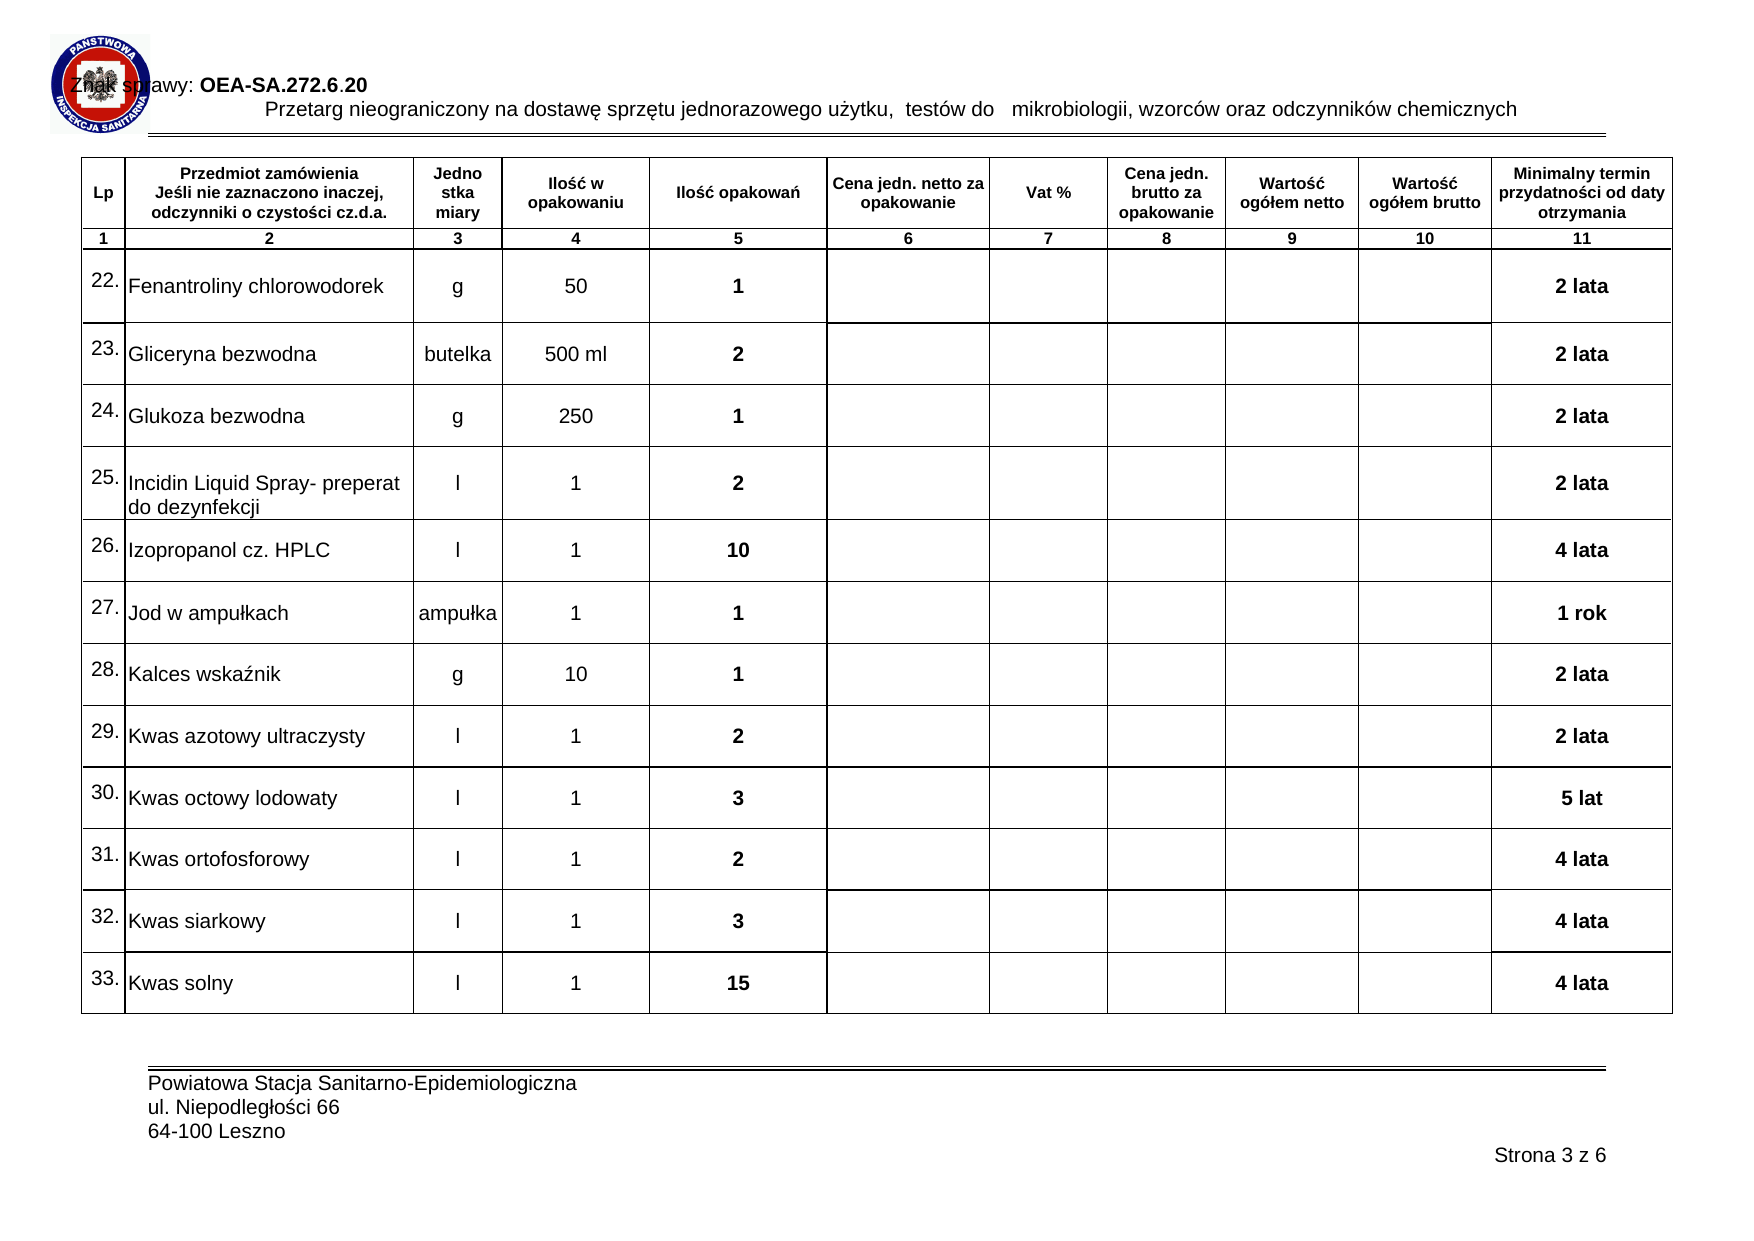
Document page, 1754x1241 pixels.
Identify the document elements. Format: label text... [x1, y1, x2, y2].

table_cell [1226, 706, 1358, 766]
table_cell 1 [650, 644, 826, 704]
table_cell 1 rok [1492, 581, 1672, 642]
table_cell [1359, 520, 1491, 581]
table_cell [828, 891, 989, 951]
table_cell [1108, 953, 1225, 1013]
table_cell [1226, 447, 1358, 518]
table_cell [1108, 385, 1225, 446]
table_cell [82, 385, 124, 446]
table_cell 1 [503, 520, 649, 581]
table_cell [990, 953, 1107, 1013]
table_cell [82, 953, 124, 1013]
table_cell [828, 829, 989, 889]
table_cell 250 [503, 385, 649, 446]
table_cell [1359, 385, 1491, 446]
table_cell 10 [503, 644, 649, 704]
table_cell 5 [650, 229, 826, 248]
table_cell 4 lata [1492, 828, 1672, 889]
table_cell Kwas azotowy ultraczysty [126, 706, 413, 766]
table_cell Ilość opakowań [650, 158, 826, 227]
table_cell [828, 953, 989, 1013]
table_cell [1359, 706, 1491, 766]
table_cell [1108, 250, 1225, 322]
table_cell Kwas octowy lodowaty [126, 768, 413, 828]
table_cell Kwas ortofosforowy [126, 829, 413, 889]
table_cell 3 [650, 890, 826, 951]
table_cell Wartość ogółem netto [1226, 158, 1358, 227]
table_cell 1 [503, 829, 649, 889]
table_cell [1108, 520, 1225, 581]
table_cell Przedmiot zamówienia Jeśli nie zaznaczono inaczej, odczynniki o czystości cz.d.a. [126, 158, 413, 227]
table_cell [1108, 582, 1225, 642]
table_cell 2 lata [1492, 248, 1672, 322]
table_cell l [414, 706, 502, 766]
table_cell 2 [650, 323, 826, 384]
table_cell g [414, 644, 502, 704]
table_cell Gliceryna bezwodna [126, 323, 413, 384]
table_cell [1226, 644, 1358, 704]
table_cell [82, 520, 124, 581]
table_cell Glukoza bezwodna [126, 385, 413, 446]
table_cell g [414, 385, 502, 446]
table_cell 2 [126, 229, 413, 248]
table_cell 2 lata [1492, 322, 1672, 384]
table_cell [1226, 582, 1358, 642]
table_cell 10 [650, 520, 826, 581]
table_cell [1226, 953, 1358, 1013]
table_cell [82, 249, 124, 322]
table_cell 4 lata [1492, 889, 1672, 951]
table_cell 4 lata [1492, 951, 1672, 1013]
table_cell [990, 706, 1107, 766]
table_cell [82, 644, 124, 704]
table_cell 2 lata [1492, 384, 1672, 446]
table_cell 1 [503, 582, 649, 642]
table_cell Minimalny termin przydatności od daty otrzymania [1492, 158, 1672, 227]
table_cell [828, 447, 989, 518]
table_cell 2 [650, 706, 826, 766]
table_cell 500 ml [503, 323, 649, 384]
table_cell 1 [503, 768, 649, 828]
table_cell 8 [1108, 229, 1225, 248]
table_cell 1 [650, 385, 826, 446]
table_cell 1 [503, 953, 649, 1013]
table_cell [1226, 891, 1358, 951]
table_cell [990, 644, 1107, 704]
table_cell Cena jedn. brutto za opakowanie [1108, 158, 1225, 227]
table_cell [1359, 829, 1491, 889]
table_cell [828, 385, 989, 446]
table_cell [990, 324, 1107, 384]
table_cell 1 [503, 890, 649, 951]
table_cell [82, 447, 124, 518]
table_cell 3 [650, 768, 826, 828]
table_cell 9 [1226, 229, 1358, 248]
table_cell [990, 447, 1107, 518]
table_cell 7 [990, 229, 1107, 248]
table_cell [828, 582, 989, 642]
table_cell [1108, 706, 1225, 766]
table_cell [1226, 250, 1358, 322]
table_cell 10 [1359, 229, 1491, 248]
table_cell 50 [503, 250, 649, 322]
table_cell [82, 706, 124, 766]
table_cell l [414, 520, 502, 581]
table_cell [1108, 644, 1225, 704]
table_cell Vat % [990, 158, 1107, 227]
table_cell Fenantroliny chlorowodorek [126, 250, 413, 322]
table_cell 3 [414, 229, 501, 248]
table_cell Jedno stka miary [414, 158, 501, 227]
table_cell [1226, 829, 1358, 889]
table_cell [82, 767, 124, 828]
table_cell g [414, 250, 502, 322]
table_cell [990, 829, 1107, 889]
table_cell Lp [82, 158, 124, 227]
table_cell [1359, 644, 1491, 704]
table_cell l [414, 953, 502, 1013]
table_cell Jod w ampułkach [126, 582, 413, 642]
table_cell 1 [82, 229, 124, 248]
table_cell [990, 385, 1107, 446]
table_cell [1359, 447, 1491, 518]
table_cell 4 lata [1492, 519, 1672, 581]
table_cell [1359, 768, 1491, 828]
table_cell [1359, 324, 1491, 384]
table_cell 1 [650, 582, 826, 642]
table_cell 2 lata [1492, 705, 1672, 766]
table_cell Izopropanol cz. HPLC [126, 520, 413, 581]
table_cell [82, 829, 124, 889]
table_cell Wartość ogółem brutto [1359, 158, 1491, 227]
table_cell Kalces wskaźnik [126, 644, 413, 704]
table_cell [1108, 324, 1225, 384]
table_cell 2 [650, 447, 826, 518]
table_cell l [414, 890, 502, 951]
table_cell [1108, 891, 1225, 951]
table_cell [990, 891, 1107, 951]
table_cell butelka [414, 323, 502, 384]
table_cell Incidin Liquid Spray- preperat do dezynfekcji [126, 447, 413, 518]
table_cell 6 [828, 229, 989, 248]
table_cell ampułka [414, 582, 502, 642]
table_cell l [414, 829, 502, 889]
table_cell 2 [650, 829, 826, 889]
table_cell [1359, 582, 1491, 642]
table_cell [990, 582, 1107, 642]
table_cell 1 [503, 447, 649, 518]
table_cell [1359, 953, 1491, 1013]
table_cell [990, 520, 1107, 581]
table_cell [828, 324, 989, 384]
table_cell 2 lata [1492, 446, 1672, 518]
table_cell 2 lata [1492, 643, 1672, 704]
table_cell 4 [503, 229, 649, 248]
table_cell [1226, 520, 1358, 581]
table_cell [82, 890, 124, 951]
table_cell Kwas siarkowy [126, 890, 413, 951]
table_cell Ilość w opakowaniu [503, 158, 649, 227]
table_cell [990, 250, 1107, 322]
picture [50, 34, 151, 134]
table_cell [82, 582, 124, 642]
table_cell [828, 706, 989, 766]
table_cell [82, 323, 124, 384]
table_cell [828, 768, 989, 828]
table_cell [1108, 768, 1225, 828]
table_cell [1226, 324, 1358, 384]
table_cell [1108, 829, 1225, 889]
table_cell l [414, 768, 502, 828]
table_cell [990, 768, 1107, 828]
table_cell [1226, 385, 1358, 446]
table_cell Cena jedn. netto za opakowanie [828, 158, 989, 227]
table_cell 1 [650, 250, 826, 322]
table_cell 1 [503, 706, 649, 766]
table_cell [828, 644, 989, 704]
table_cell 11 [1492, 229, 1672, 248]
table_cell [1359, 891, 1491, 951]
table_cell [1359, 250, 1491, 322]
table_cell 5 lat [1492, 766, 1672, 828]
table_cell [1226, 768, 1358, 828]
table_cell [828, 250, 989, 322]
table_cell l [414, 447, 502, 518]
table_cell 15 [650, 953, 826, 1013]
table_cell [1108, 447, 1225, 518]
table_cell [828, 520, 989, 581]
table_cell Kwas solny [126, 953, 413, 1013]
